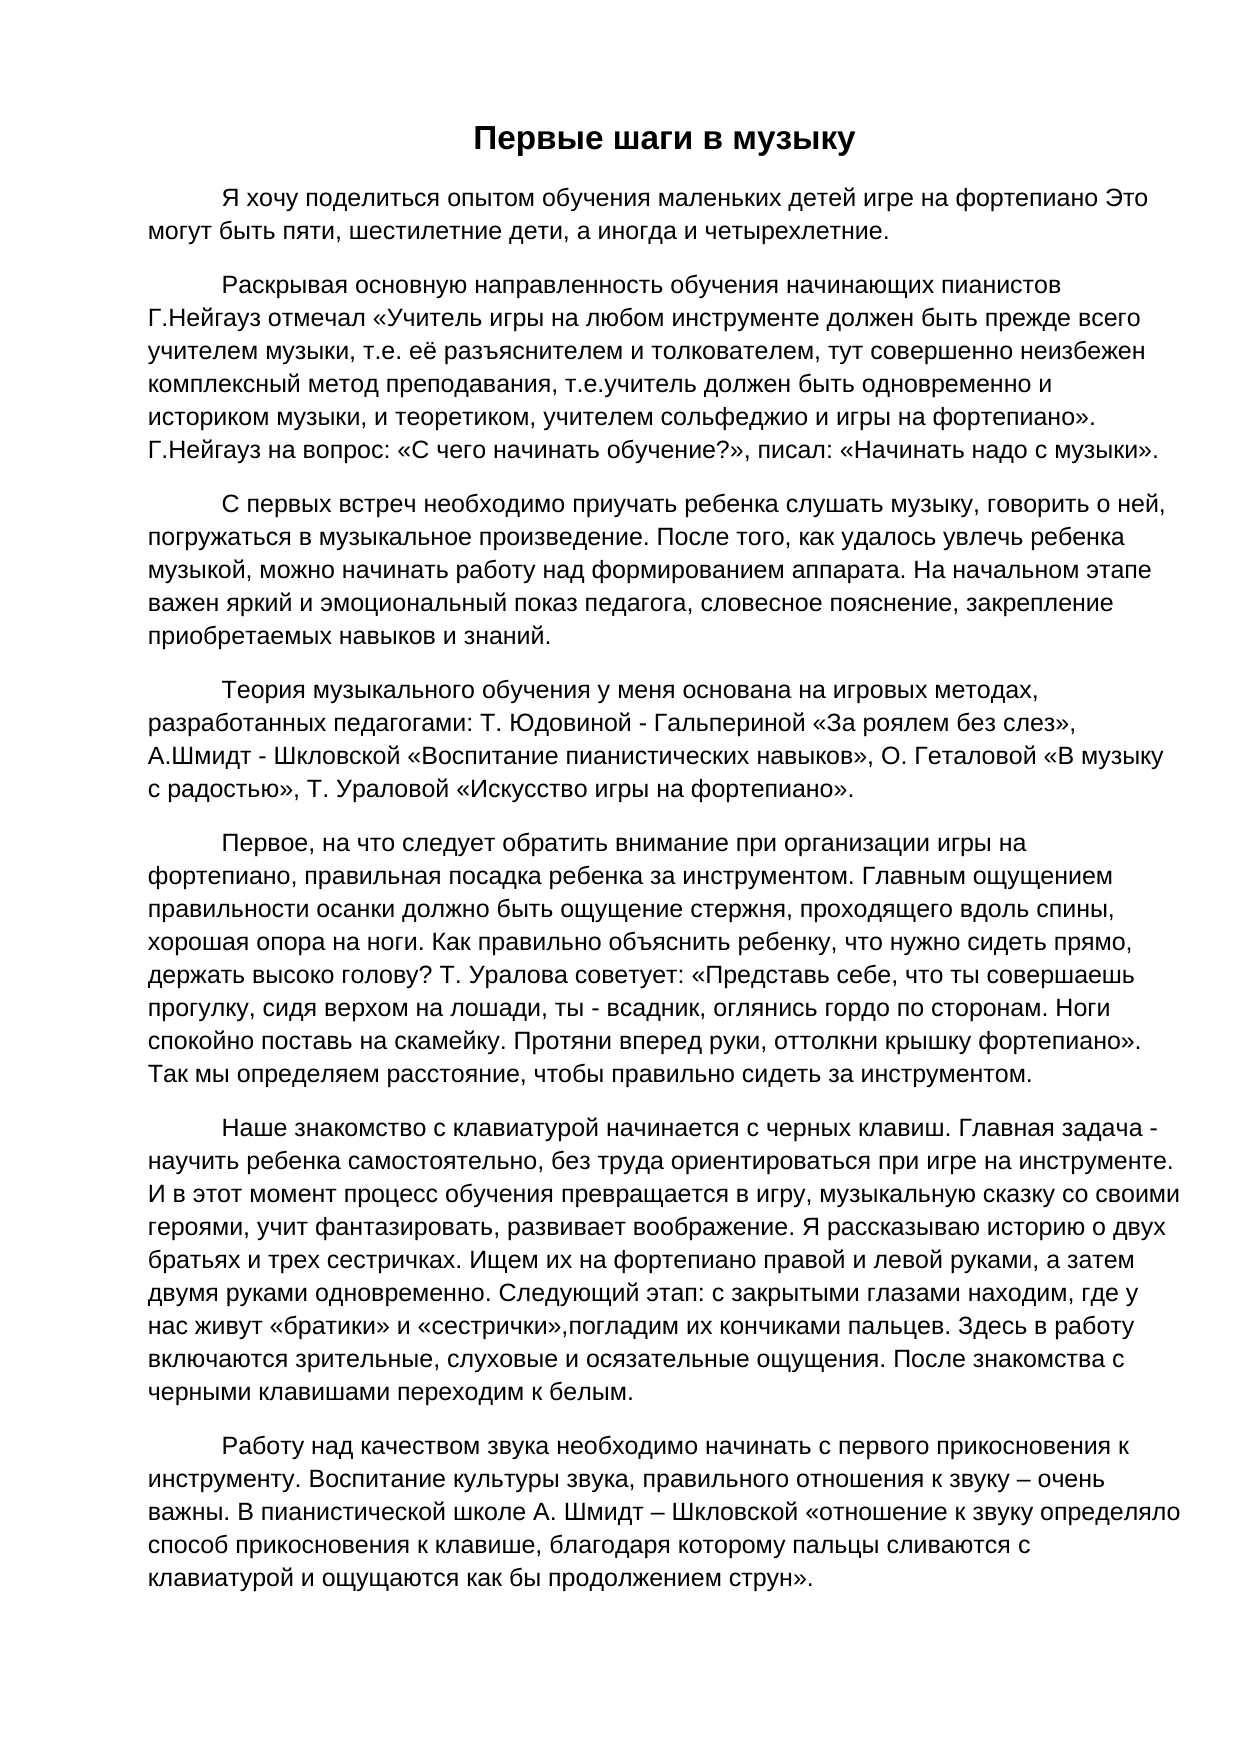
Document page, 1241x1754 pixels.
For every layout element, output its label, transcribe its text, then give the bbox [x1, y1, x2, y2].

text Первые шаги в музыку [148, 118, 1181, 157]
text Раскрывая основную направленность обучения начинающих пианистов Г.Нейгауз отмечал «Учитель игры на любом инструменте должен быть прежде всего учителем музыки, т.е. её разъяснителем и толкователем, тут совершенно неизбежен комплексный метод преподавания, т.е.учитель должен быть одновременно и историком музыки, и теоретиком, учителем сольфеджио и игры на фортепиано». Г.Нейгауз на вопрос: «С чего начинать обучение?», писал: «Начинать надо с музыки». [148, 270, 1181, 464]
text Теория музыкального обучения у меня основана на игровых методах, разработанных педагогами: Т. Юдовиной - Гальпериной «За роялем без слез», А.Шмидт - Шкловской «Воспитание пианистических навыков», О. Геталовой «В музыку с радостью», Т. Ураловой «Искусство игры на фортепиано». [148, 675, 1181, 803]
text Наше знакомство с клавиатурой начинается с черных клавиш. Главная задача - научить ребенка самостоятельно, без труда ориентироваться при игре на инструменте. И в этот момент процесс обучения превращается в игру, музыкальную сказку со своими героями, учит фантазировать, развивает воображение. Я рассказываю историю о двух братьях и трех сестричках. Ищем их на фортепиано правой и левой руками, а затем двумя руками одновременно. Следующий этап: с закрытыми глазами находим, где у нас живут «братики» и «сестрички»,погладим их кончиками пальцев. Здесь в работу включаются зрительные, слуховые и осязательные ощущения. После знакомства с черными клавишами переходим к белым. [148, 1113, 1181, 1406]
text С первых встреч необходимо приучать ребенка слушать музыку, говорить о ней, погружаться в музыкальное произведение. После того, как удалось увлечь ребенка музыкой, можно начинать работу над формированием аппарата. На начальном этапе важен яркий и эмоциональный показ педагога, словесное пояснение, закрепление приобретаемых навыков и знаний. [148, 489, 1181, 650]
text Работу над качеством звука необходимо начинать с первого прикосновения к инструменту. Воспитание культуры звука, правильного отношения к звуку – очень важны. В пианистической школе А. Шмидт – Шкловской «отношение к звуку определяло способ прикосновения к клавише, благодаря которому пальцы сливаются с клавиатурой и ощущаются как бы продолжением струн». [148, 1431, 1181, 1592]
text Первое, на что следует обратить внимание при организации игры на фортепиано, правильная посадка ребенка за инструментом. Главным ощущением правильности осанки должно быть ощущение стержня, проходящего вдоль спины, хорошая опора на ноги. Как правильно объяснить ребенку, что нужно сидеть прямо, держать высоко голову? Т. Уралова советует: «Представь себе, что ты совершаешь прогулку, сидя верхом на лошади, ты - всадник, оглянись гордо по сторонам. Ноги спокойно поставь на скамейку. Протяни вперед руки, оттолкни крышку фортепиано». Так мы определяем расстояние, чтобы правильно сидеть за инструментом. [148, 828, 1181, 1088]
text Я хочу поделиться опытом обучения маленьких детей игре на фортепиано Это могут быть пяти, шестилетние дети, а иногда и четырехлетние. [148, 183, 1181, 245]
